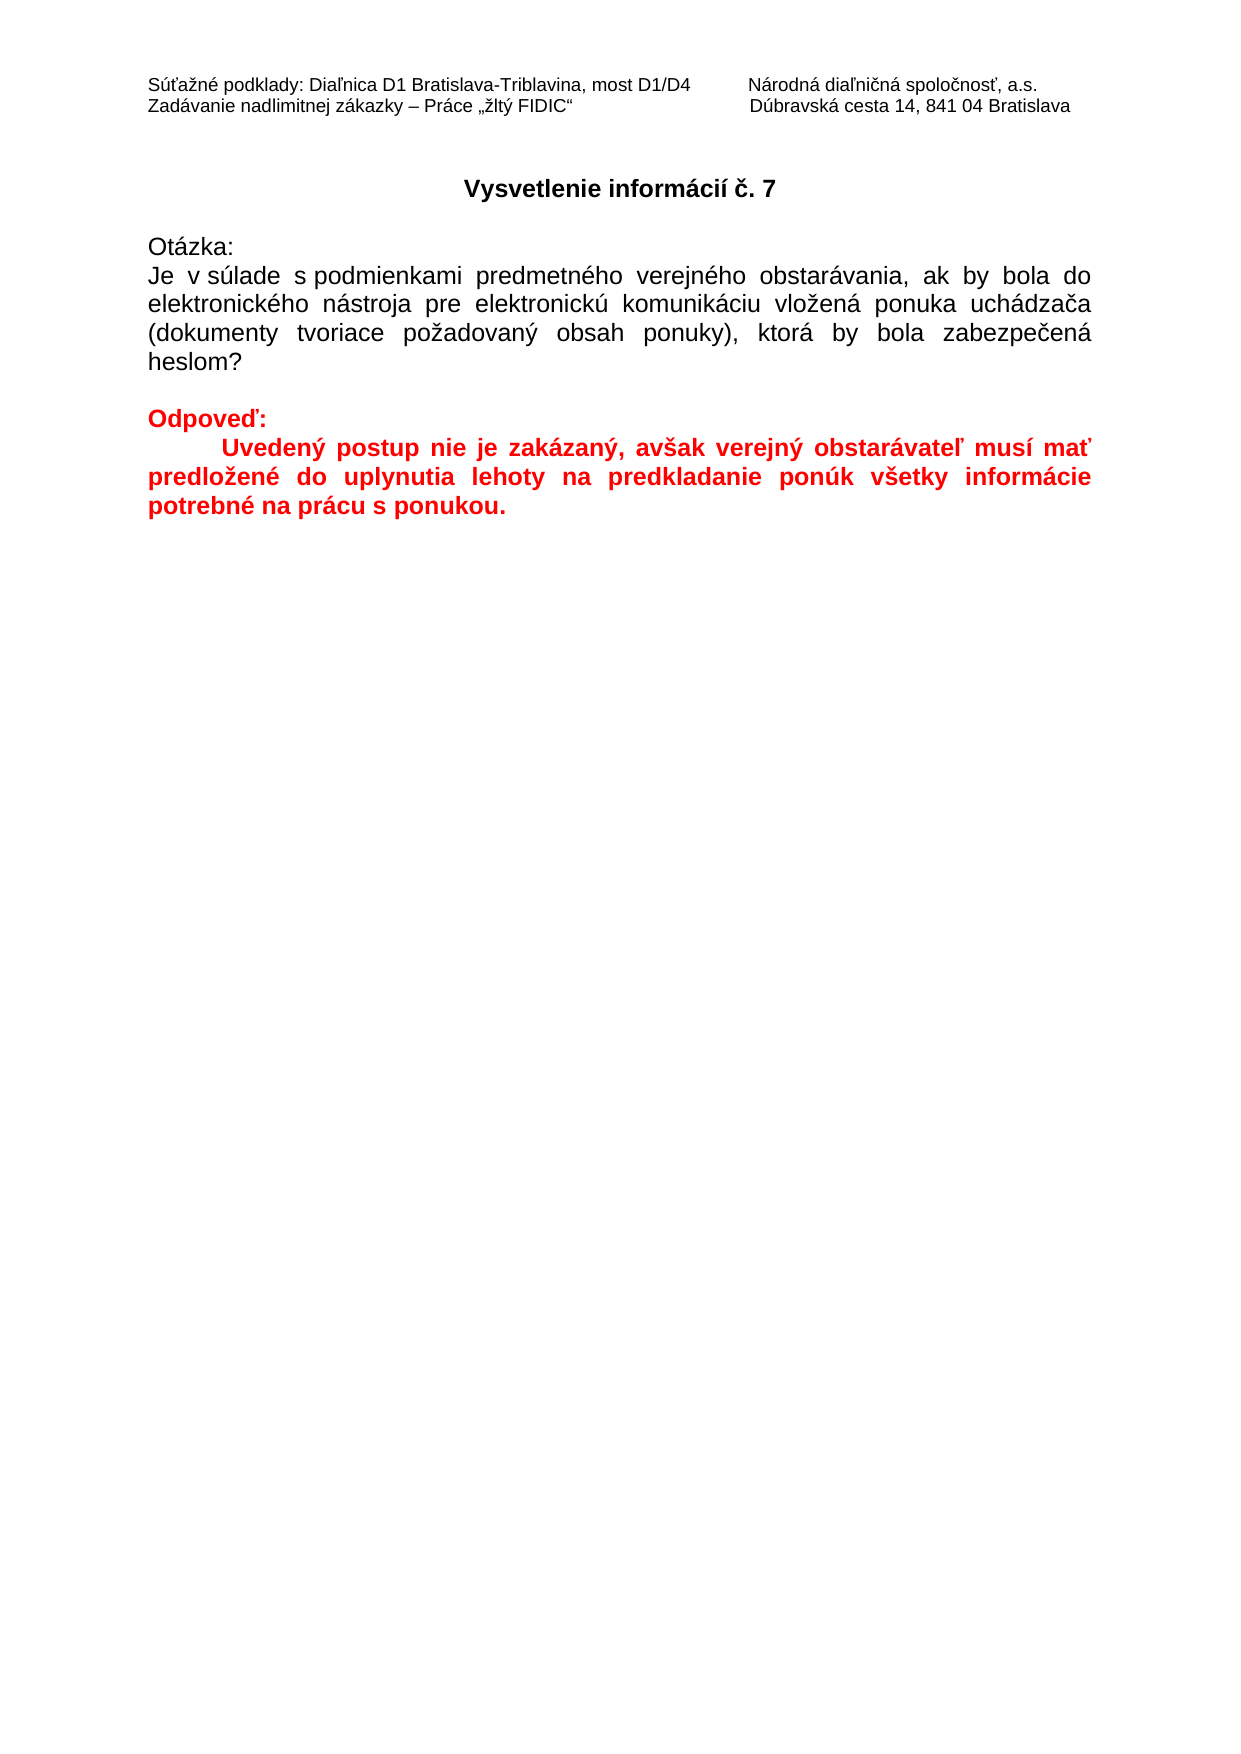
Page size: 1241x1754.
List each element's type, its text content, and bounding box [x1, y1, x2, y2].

text Vysvetlenie informácií č. 7 [148, 174, 1093, 203]
text Uvedený postup nie je zakázaný, avšak verejný obstarávateľ musí mať predložené do uplynutia lehoty na predkladanie ponúk všetky informácie potrebné na prácu s ponukou. [148, 433, 1093, 519]
text Odpoveď: [148, 404, 1093, 433]
text Otázka: [148, 232, 1093, 261]
text Je v súlade s podmienkami predmetného verejného obstarávania, ak by bola do elektronického nástroja pre elektronickú komunikáciu vložená ponuka uchádzača (dokumenty tvoriace požadovaný obsah ponuky), ktorá by bola zabezpečená heslom? [148, 261, 1093, 376]
